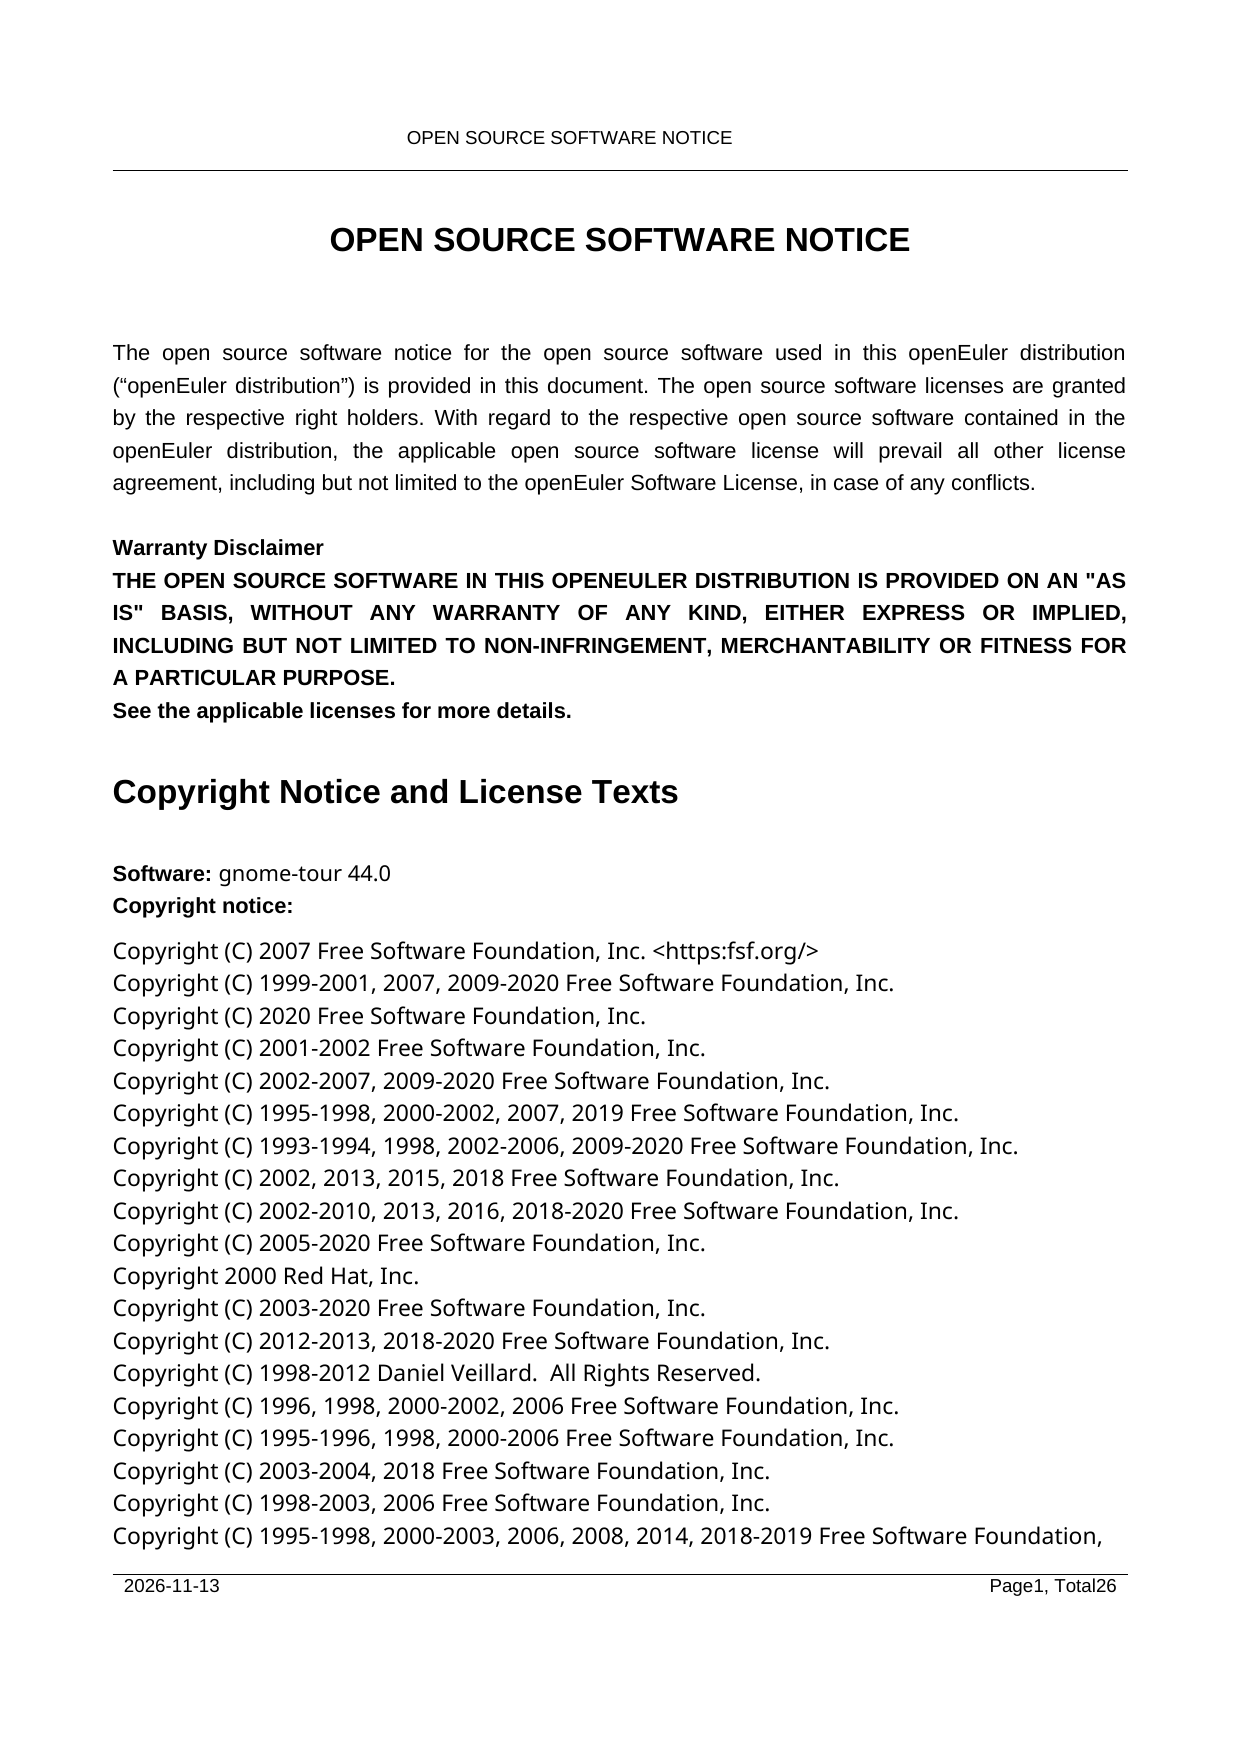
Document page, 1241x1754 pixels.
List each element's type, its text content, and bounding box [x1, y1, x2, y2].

text Copyright notice: [112, 889, 1128, 921]
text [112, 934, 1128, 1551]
text OPEN SOURCE SOFTWARE NOTICE [112, 206, 1128, 271]
text The open source software notice for the open source software used in this openEuler distribution (“openEuler distribution”) is provided in this document. The open source software licenses are granted by the respective right holders. With regard to the respective open source software contained in the openEuler distribution, the applicable open source software license will prevail all other license agreement, including but not limited to the openEuler Software License, in case of any conflicts. [112, 336, 1128, 499]
text Copyright Notice and License Texts [112, 759, 1128, 824]
text Warranty Disclaimer [112, 531, 1128, 564]
title Software: gnome-tour 44.0 [112, 856, 1128, 889]
text THE OPEN SOURCE SOFTWARE IN THIS OPENEULER DISTRIBUTION IS PROVIDED ON AN "AS IS" BASIS, WITHOUT ANY WARRANTY OF ANY KIND, EITHER EXPRESS OR IMPLIED, INCLUDING BUT NOT LIMITED TO NON-INFRINGEMENT, MERCHANTABILITY OR FITNESS FOR A PARTICULAR PURPOSE. See the applicable licenses for more details. [112, 564, 1128, 726]
